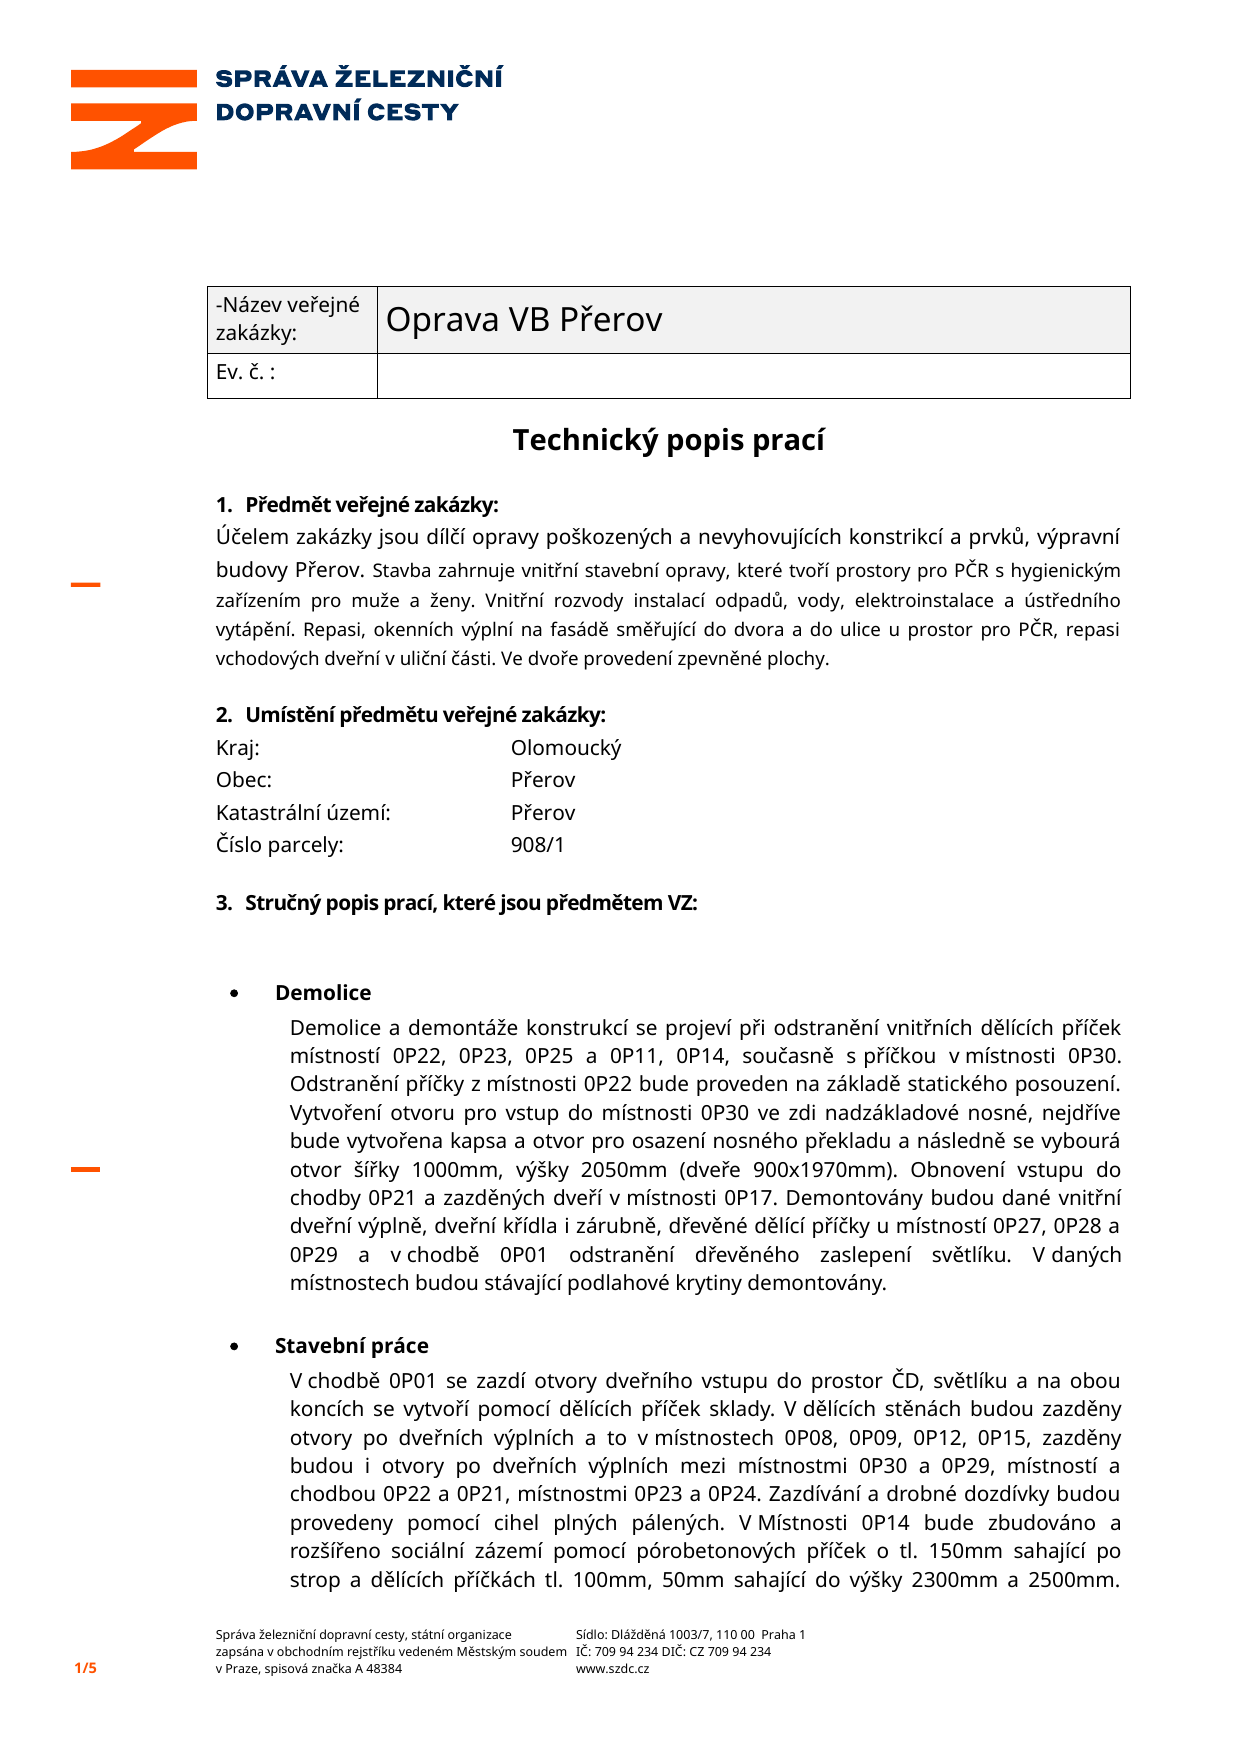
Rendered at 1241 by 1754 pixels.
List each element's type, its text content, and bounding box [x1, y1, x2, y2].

list Stavební práce [230, 1331, 1122, 1360]
text Obec: Přerov [216, 765, 1122, 794]
text Stručný popis prací, které jsou předmětem VZ: [216, 888, 1122, 916]
table_cell Ev. č. : [208, 354, 377, 398]
list Demolice [230, 978, 1122, 1007]
table_header Oprava VB Přerov [378, 287, 1130, 353]
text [289, 1366, 1122, 1593]
table_header -Název veřejné zakázky: [208, 287, 377, 353]
text Předmět veřejné zakázky: [216, 490, 1122, 518]
text Účelem zakázky jsou dílčí opravy poškozených a nevyhovujících konstrikcí a prvků, výpravní budovy Přerov. Stavba zahrnuje vnitřní stavební opravy, které tvoří prostory pro PČR s hygienickým zařízením pro muže a ženy. Vnitřní rozvody instalací odpadů, vody, elektroinstalace a ústředního vytápění. Repasi, okenních výplní na fasádě směřující do dvora a do ulice u prostor pro PČR, repasi vchodových dveřní v uliční části. Ve dvoře provedení zpevněné plochy. [216, 522, 1122, 671]
text Katastrální území: Přerov [216, 798, 1122, 826]
text Umístění předmětu veřejné zakázky: [216, 700, 1122, 728]
text Číslo parcely: 908/1 [216, 830, 1122, 859]
table_cell [378, 354, 1130, 398]
text Demolice a demontáže konstrukcí se projeví při odstranění vnitřních dělících příček místností 0P22, 0P23, 0P25 a 0P11, 0P14, současně s příčkou v místnosti 0P30. Odstranění příčky z místnosti 0P22 bude proveden na základě statického posouzení. Vytvoření otvoru pro vstup do místnosti 0P30 ve zdi nadzákladové nosné, nejdříve bude vytvořena kapsa a otvor pro osazení nosného překladu a následně se vybourá otvor šířky 1000mm, výšky 2050mm (dveře 900x1970mm). Obnovení vstupu do chodby 0P21 a zazděných dveří v místnosti 0P17. Demontovány budou dané vnitřní dveřní výplně, dveřní křídla i zárubně, dřevěné dělící příčky u místností 0P27, 0P28 a 0P29 a v chodbě 0P01 odstranění dřevěného zaslepení světlíku. V daných místnostech budou stávající podlahové krytiny demontovány. [289, 1013, 1122, 1297]
text Kraj: Olomoucký [216, 733, 1122, 761]
text Technický popis prací [216, 419, 1122, 459]
